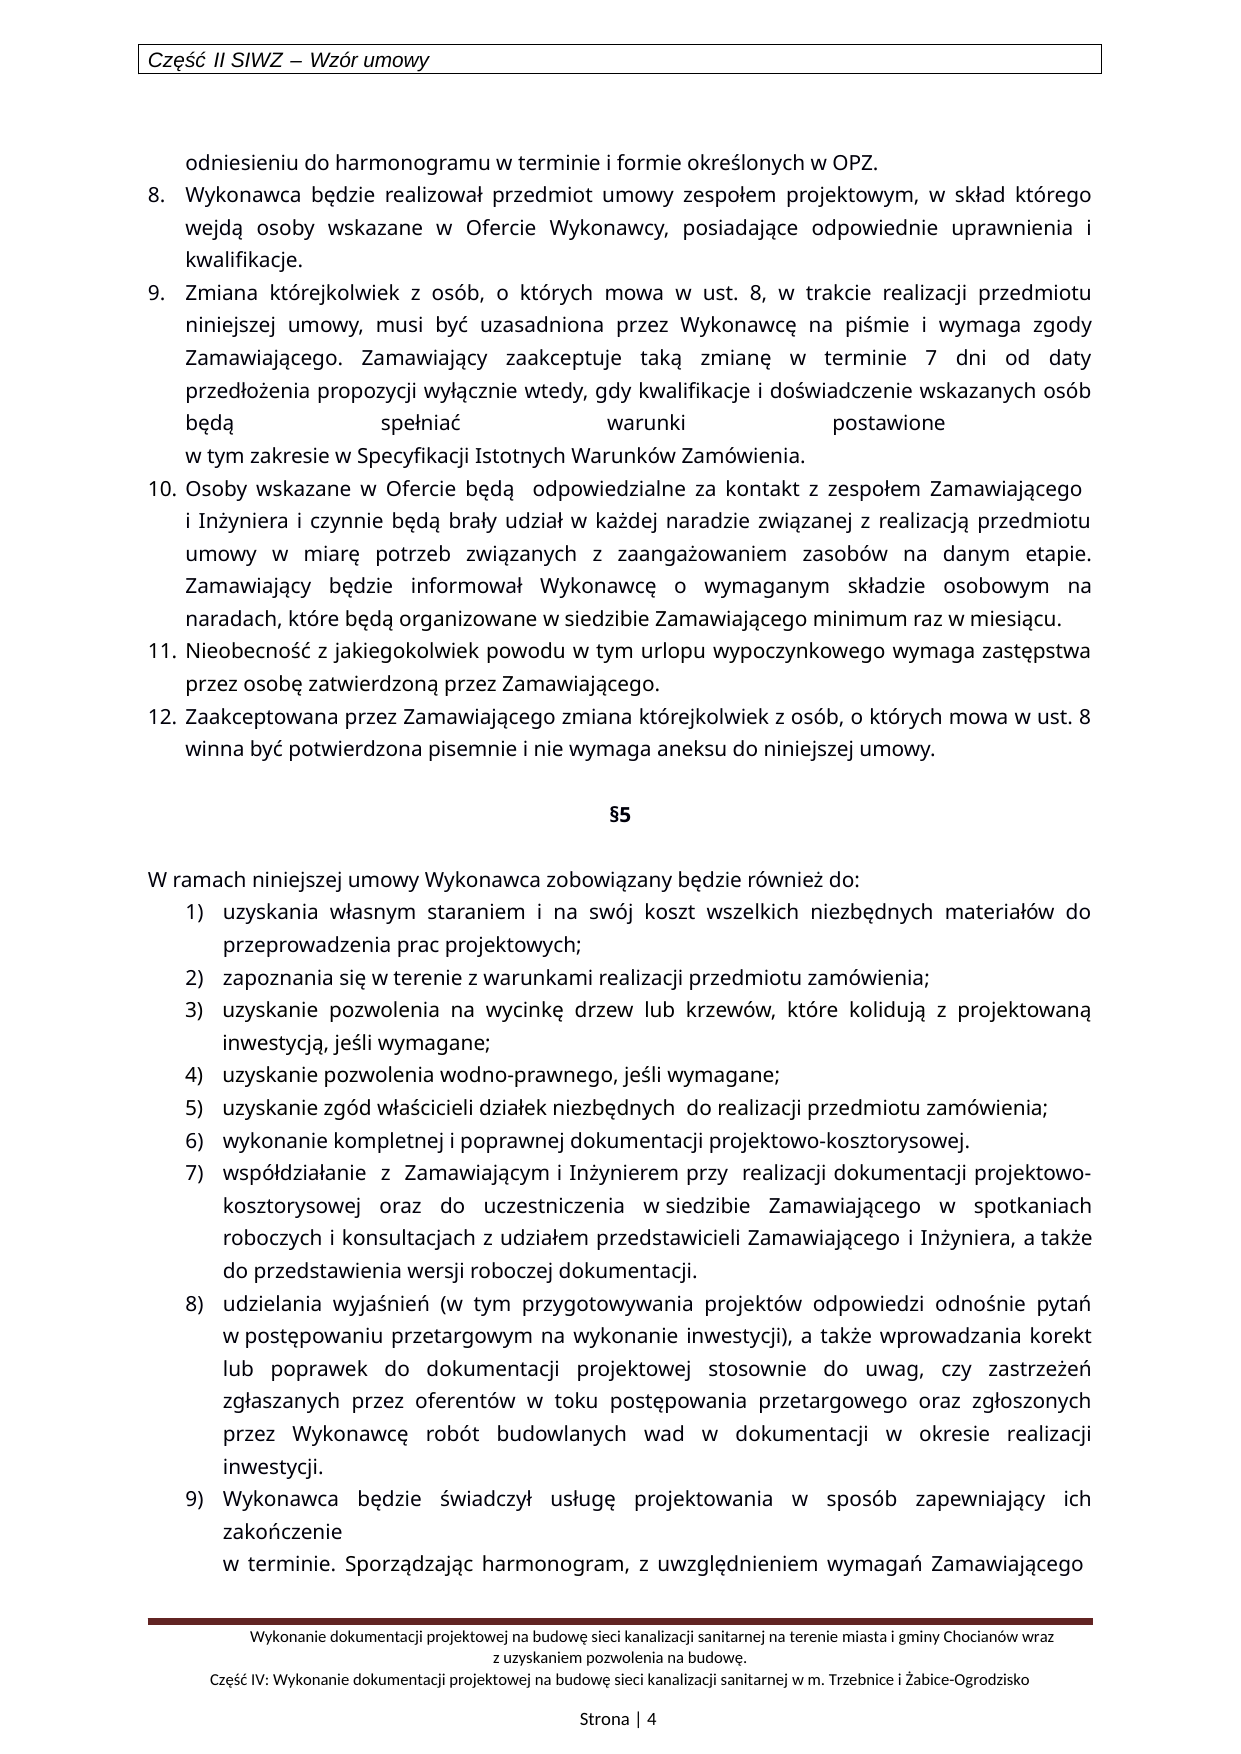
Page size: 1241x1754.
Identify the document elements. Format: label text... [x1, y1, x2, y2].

list Nieobecność z jakiegokolwiek powodu w tym urlopu wypoczynkowego wymaga zastępstwa przez osobę zatwierdzoną przez Zamawiającego. [148, 637, 1093, 698]
list zapoznania się w terenie z warunkami realizacji przedmiotu zamówienia; [185, 963, 1093, 991]
list uzyskanie pozwolenia wodno-prawnego, jeśli wymagane; [185, 1061, 1093, 1089]
list współdziałanie z Zamawiającym i Inżynierem przy realizacji dokumentacji projektowo-kosztorysowej oraz do uczestniczenia w siedzibie Zamawiającego w spotkaniach roboczych i konsultacjach z udziałem przedstawicieli Zamawiającego i Inżyniera, a także do przedstawienia wersji roboczej dokumentacji. [185, 1158, 1093, 1284]
text §5 [148, 800, 1093, 828]
list udzielania wyjaśnień (w tym przygotowywania projektów odpowiedzi odnośnie pytań w postępowaniu przetargowym na wykonanie inwestycji), a także wprowadzania korekt lub poprawek do dokumentacji projektowej stosownie do uwag, czy zastrzeżeń zgłaszanych przez oferentów w toku postępowania przetargowego oraz zgłoszonych przez Wykonawcę robót budowlanych wad w dokumentacji w okresie realizacji inwestycji. [185, 1289, 1093, 1480]
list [185, 1484, 1093, 1578]
list Wykonawca będzie realizował przedmiot umowy zespołem projektowym, w skład którego wejdą osoby wskazane w Ofercie Wykonawcy, posiadające odpowiednie uprawnienia i kwalifikacje. [148, 180, 1093, 274]
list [148, 148, 1093, 176]
text W ramach niniejszej umowy Wykonawca zobowiązany będzie również do: [148, 865, 1093, 893]
list uzyskanie zgód właścicieli działek niezbędnych do realizacji przedmiotu zamówienia; [185, 1093, 1093, 1122]
list uzyskanie pozwolenia na wycinkę drzew lub krzewów, które kolidują z projektowaną inwestycją, jeśli wymagane; [185, 995, 1093, 1056]
list Osoby wskazane w Ofercie będą odpowiedzialne za kontakt z zespołem Zamawiającego i Inżyniera i czynnie będą brały udział w każdej naradzie związanej z realizacją przedmiotu umowy w miarę potrzeb związanych z zaangażowaniem zasobów na danym etapie. Zamawiający będzie informował Wykonawcę o wymaganym składzie osobowym na naradach, które będą organizowane w siedzibie Zamawiającego minimum raz w miesiącu. [148, 474, 1093, 632]
list uzyskania własnym staraniem i na swój koszt wszelkich niezbędnych materiałów do przeprowadzenia prac projektowych; [185, 897, 1093, 958]
list wykonanie kompletnej i poprawnej dokumentacji projektowo-kosztorysowej. [185, 1126, 1093, 1154]
list Zaakceptowana przez Zamawiającego zmiana którejkolwiek z osób, o których mowa w ust. 8 winna być potwierdzona pisemnie i nie wymaga aneksu do niniejszej umowy. [148, 702, 1093, 763]
list Zmiana którejkolwiek z osób, o których mowa w ust. 8, w trakcie realizacji przedmiotu niniejszej umowy, musi być uzasadniona przez Wykonawcę na piśmie i wymaga zgody Zamawiającego. Zamawiający zaakceptuje taką zmianę w terminie 7 dni od daty przedłożenia propozycji wyłącznie wtedy, gdy kwalifikacje i doświadczenie wskazanych osób będą spełniać warunki postawione w tym zakresie w Specyfikacji Istotnych Warunków Zamówienia. [148, 278, 1093, 469]
